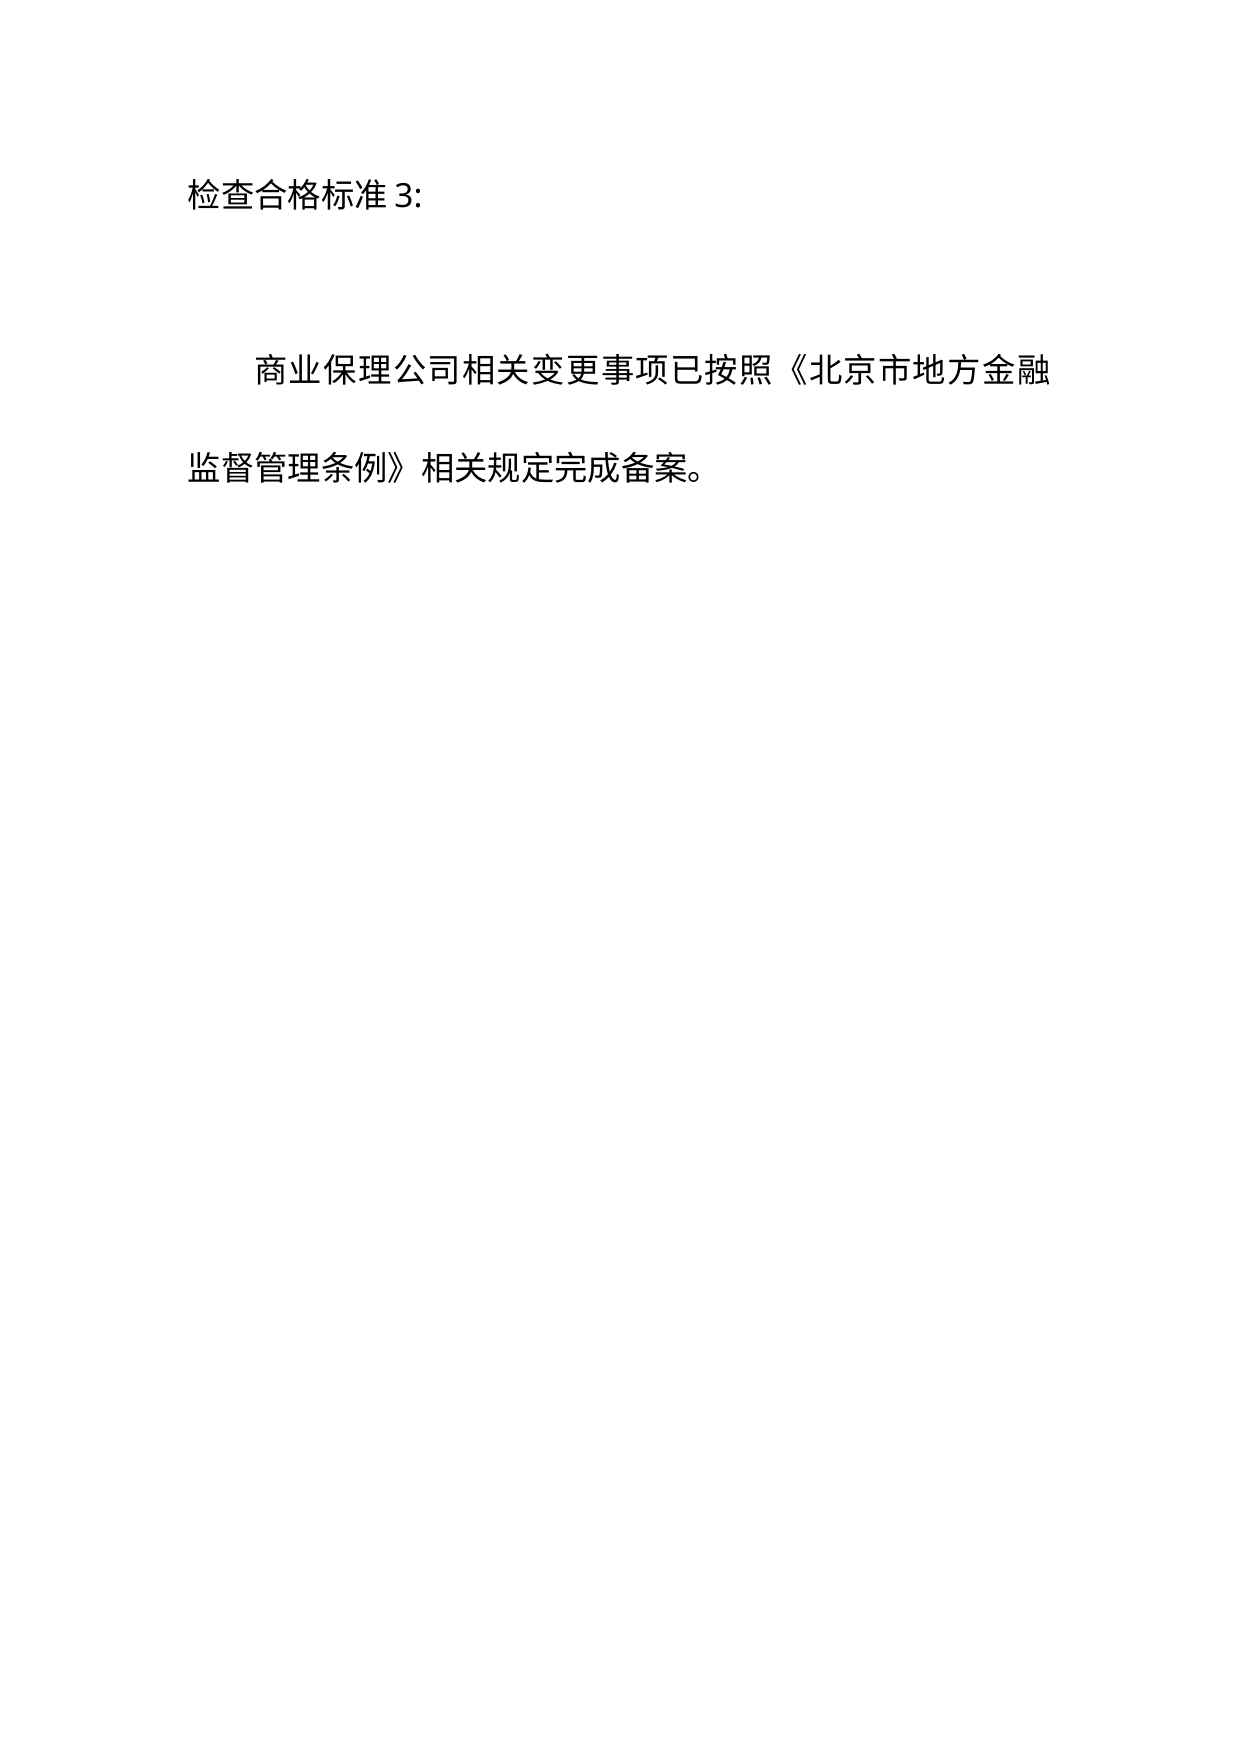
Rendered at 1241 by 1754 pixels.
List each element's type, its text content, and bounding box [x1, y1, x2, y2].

list 商业保理公司相关变更事项已按照《北京市地方金融监督管理条例》相关规定完成备案。 [187, 337, 1053, 500]
text 检查合格标准3: [187, 162, 1053, 227]
